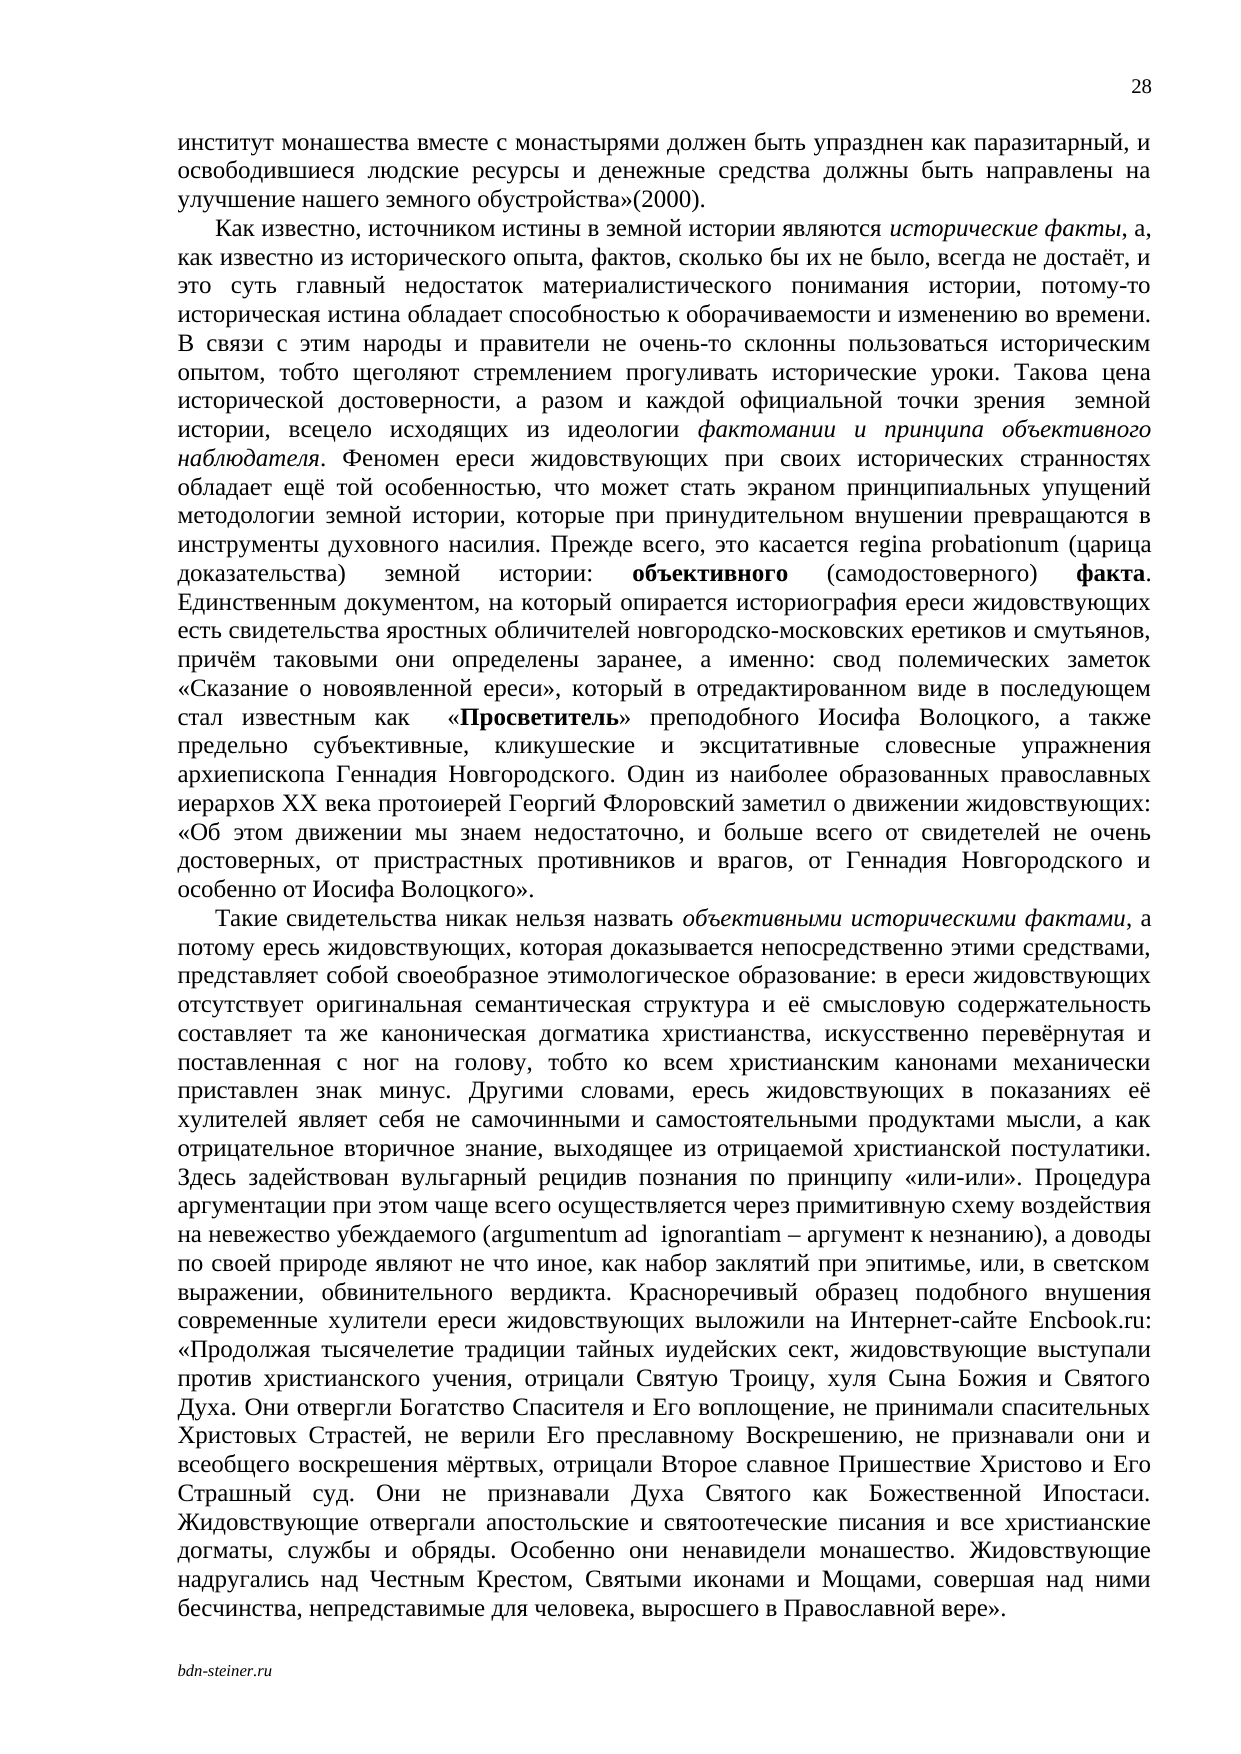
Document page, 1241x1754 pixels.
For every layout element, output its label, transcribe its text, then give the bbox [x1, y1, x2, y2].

text Как известно, источником истины в земной истории являются исторические факты, а, как известно из исторического опыта, фактов, сколько бы их не было, всегда не достаёт, и это суть главный недостаток материалистического понимания истории, потому-то историческая истина обладает способностью к оборачиваемости и изменению во времени. В связи с этим народы и правители не очень-то склонны пользоваться историческим опытом, тобто щеголяют стремлением прогуливать исторические уроки. Такова цена исторической достоверности, а разом и каждой официальной точки зрения земной истории, всецело исходящих из идеологии фактомании и принципа объективного наблюдателя. Феномен ереси жидовствующих при своих исторических странностях обладает ещё той особенностью, что может стать экраном принципиальных упущений методологии земной истории, которые при принудительном внушении превращаются в инструменты духовного насилия. Прежде всего, это касается regina probationum (царица доказательства) земной истории: объективного (самодостоверного) факта. Единственным документом, на который опирается историография ереси жидовствующих есть свидетельства яростных обличителей новгородско-московских еретиков и смутьянов, причём таковыми они определены заранее, а именно: свод полемических заметок «Сказание о новоявленной ереси», который в отредактированном виде в последующем стал известным как «Просветитель» преподобного Иосифа Волоцкого, а также предельно субъективные, кликушеские и эксцитативные словесные упражнения архиепископа Геннадия Новгородского. Один из наиболее образованных православных иерархов XX века протоиерей Георгий Флоровский заметил о движении жидовствующих: «Об этом движении мы знаем недостаточно, и больше всего от свидетелей не очень достоверных, от пристрастных противников и врагов, от Геннадия Новгородского и особенно от Иосифа Волоцкого». [177, 213, 1152, 903]
text Такие свидетельства никак нельзя назвать объективными историческими фактами, а потому ересь жидовствующих, которая доказывается непосредственно этими средствами, представляет собой своеобразное этимологическое образование: в ереси жидовствующих отсутствует оригинальная семантическая структура и её смысловую содержательность составляет та же каноническая догматика христианства, искусственно перевёрнутая и поставленная с ног на голову, тобто ко всем христианским канонами механически приставлен знак минус. Другими словами, ересь жидовствующих в показаниях её хулителей являет себя не самочинными и самостоятельными продуктами мысли, а как отрицательное вторичное знание, выходящее из отрицаемой христианской постулатики. Здесь задействован вульгарный рецидив познания по принципу «или-или». Процедура аргументации при этом чаще всего осуществляется через примитивную схему воздействия на невежество убеждаемого (argumentum ad ignorantiam – аргумент к незнанию), а доводы по своей природе являют не что иное, как набор заклятий при эпитимье, или, в светском выражении, обвинительного вердикта. Красноречивый образец подобного внушения современные хулители ереси жидовствующих выложили на Интернет-сайте Encbook.ru: «Продолжая тысячелетие традиции тайных иудейских сект, жидовствующие выступали против христианского учения, отрицали Святую Троицу, хуля Сына Божия и Святого Духа. Они отвергли Богатство Спасителя и Его воплощение, не принимали спасительных Христовых Страстей, не верили Его преславному Воскрешению, не признавали они и всеобщего воскрешения мёртвых, отрицали Второе славное Пришествие Христово и Его Страшный суд. Они не признавали Духа Святого как Божественной Ипостаси. Жидовствующие отвергали апостольские и святоотеческие писания и все христианские догматы, службы и обряды. Особенно они ненавидели монашество. Жидовствующие надругались над Честным Крестом, Святыми иконами и Мощами, совершая над ними бесчинства, непредставимые для человека, выросшего в Православной вере». [177, 903, 1152, 1622]
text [177, 127, 1152, 213]
